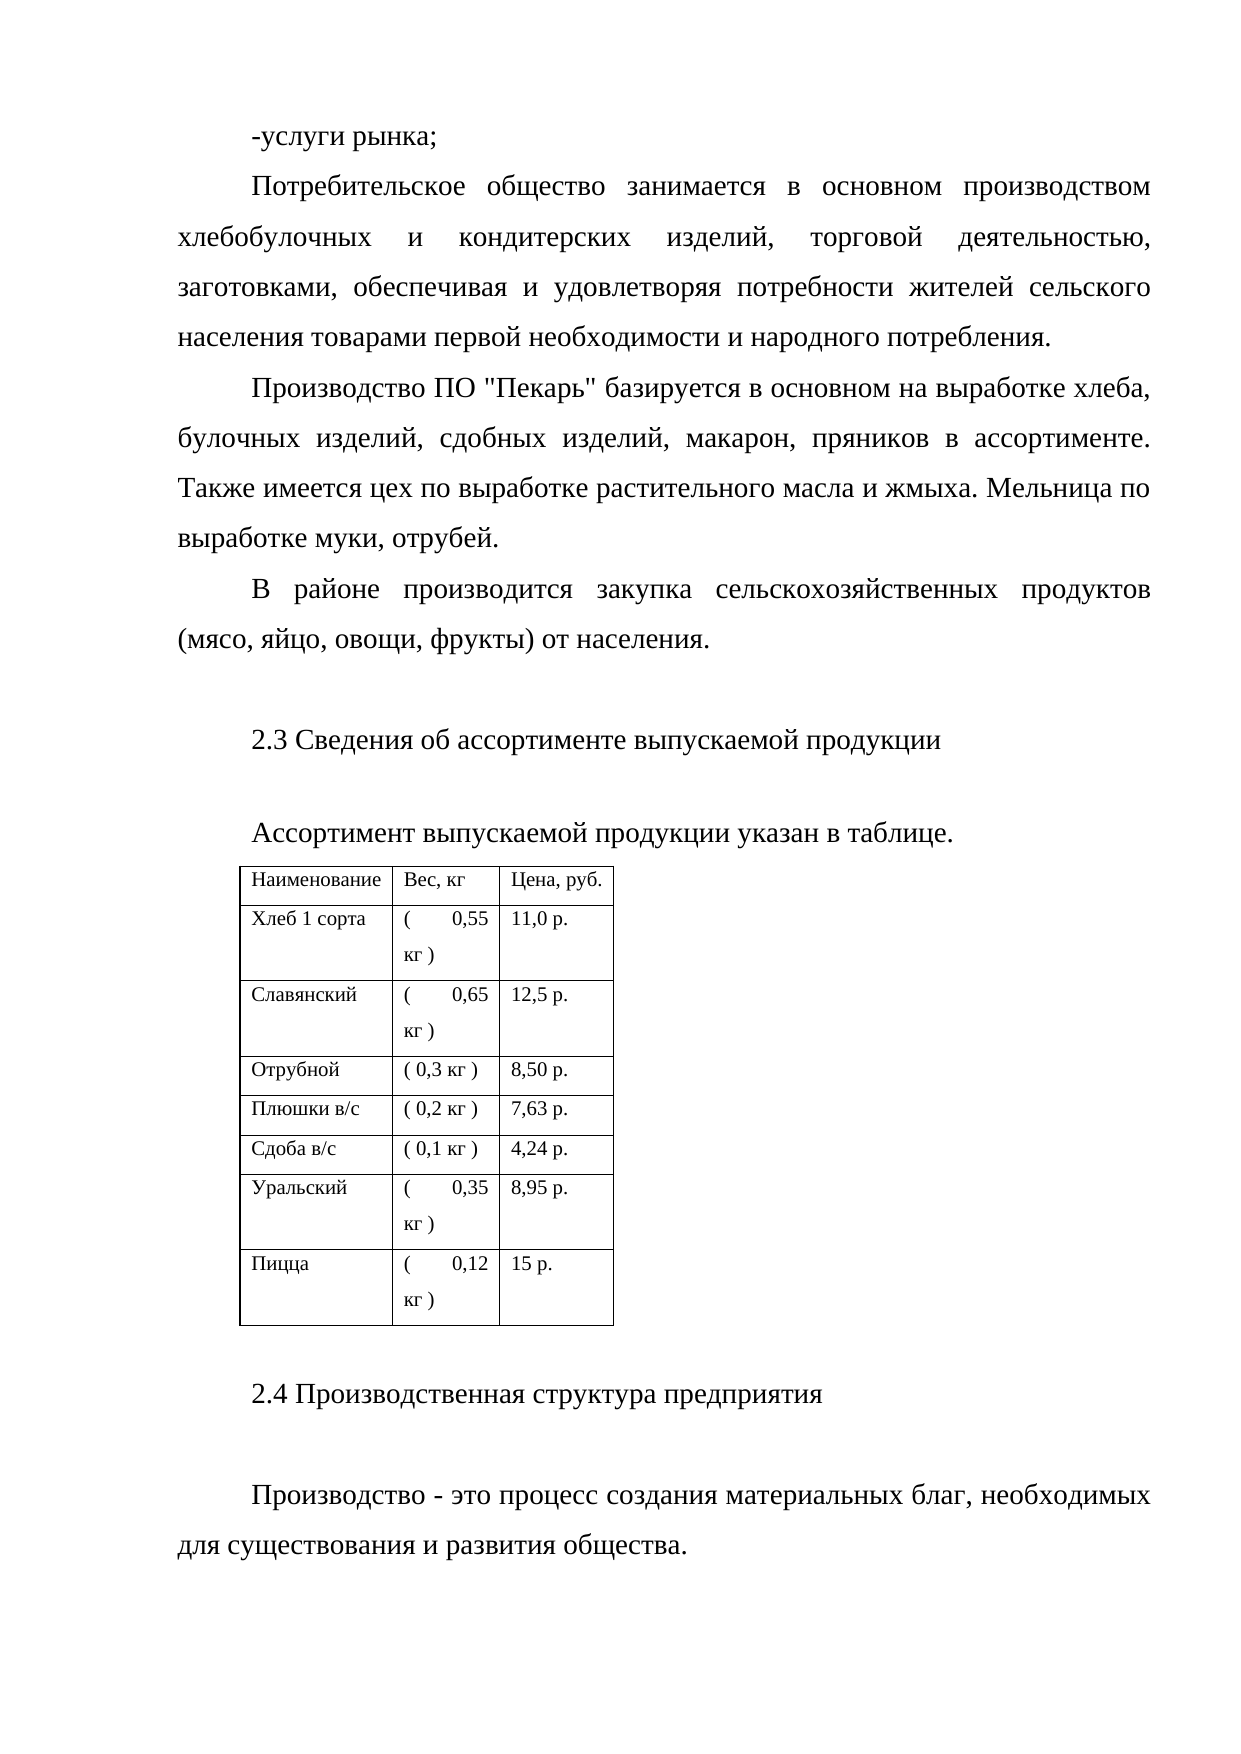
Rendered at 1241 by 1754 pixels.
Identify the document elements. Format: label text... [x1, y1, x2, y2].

table_cell 12,5 р. [500, 981, 613, 1056]
table_cell Славянский [241, 981, 392, 1056]
table_cell ( ) [393, 1057, 499, 1095]
table_cell Отрубной [241, 1057, 392, 1095]
table_cell 11,0 р. [500, 906, 613, 980]
text Производство ПО "Пекарь" базируется в основном на выработке хлеба, булочных изделий, сдобных изделий, макарон, пряников в ассортименте. Также имеется цех по выработке растительного масла и жмыха. Мельница по выработке муки, отрубей. [177, 370, 1152, 554]
text 2.4 Производственная структура предприятия [177, 1376, 1152, 1410]
table_cell 8,50 р. [500, 1057, 613, 1095]
table_header Наименование [241, 867, 392, 905]
table_cell ( ) [393, 1175, 499, 1249]
table_cell ( ) [393, 1096, 499, 1134]
table_cell 15 р. [500, 1250, 613, 1325]
table_cell Плюшки в/с [241, 1096, 392, 1134]
table_header Вес, кг [393, 867, 499, 905]
text Потребительское общество занимается в основном производством хлебобулочных и кондитерских изделий, торговой деятельностью, заготовками, обеспечивая и удовлетворяя потребности жителей сельского населения товарами первой необходимости и народного потребления. [177, 168, 1152, 353]
table_cell Хлеб 1 сорта [241, 906, 392, 980]
text Ассортимент выпускаемой продукции указан в таблице. [177, 815, 1152, 849]
text Производство - это процесс создания материальных благ, необходимых для существования и развития общества. [177, 1477, 1152, 1561]
text 2.3 Сведения об ассортименте выпускаемой продукции [177, 722, 1152, 755]
table_cell 7,63 р. [500, 1096, 613, 1134]
table_header Цена, руб. [500, 867, 613, 905]
table_cell 8,95 р. [500, 1175, 613, 1249]
table_cell ( ) [393, 1250, 499, 1325]
table_cell Сдоба в/с [241, 1136, 392, 1174]
table_cell 4,24 р. [500, 1136, 613, 1174]
table_cell Пицца [241, 1250, 392, 1325]
text В районе производится закупка сельскохозяйственных продуктов (мясо, яйцо, овощи, фрукты) от населения. [177, 571, 1152, 655]
text -услуги рынка; [177, 118, 1152, 152]
table_cell ( ) [393, 906, 499, 980]
table_cell ( ) [393, 1136, 499, 1174]
table_cell Уральский [241, 1175, 392, 1249]
table_cell ( ) [393, 981, 499, 1056]
